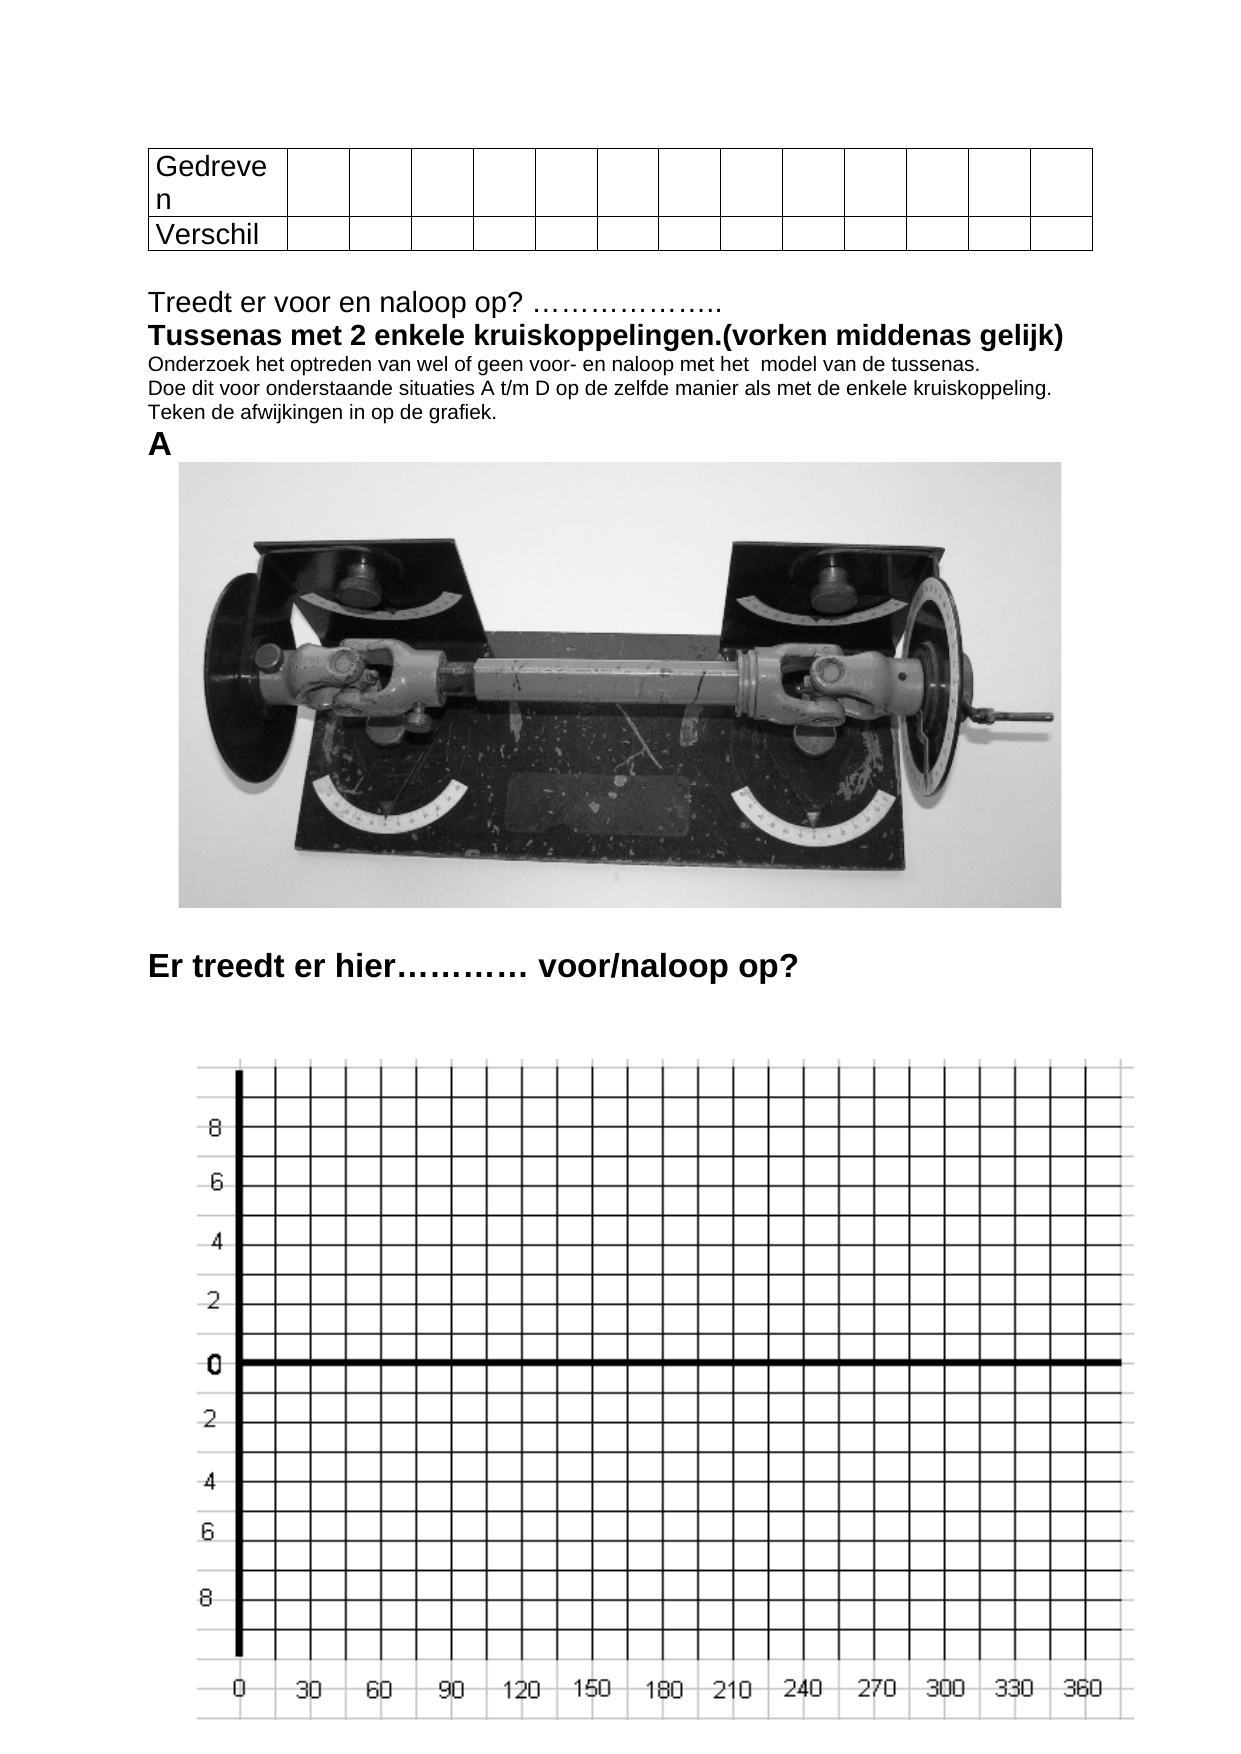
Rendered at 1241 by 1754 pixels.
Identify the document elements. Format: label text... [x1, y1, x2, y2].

table_cell [659, 149, 720, 216]
table_cell [845, 217, 906, 250]
table_cell [1031, 149, 1092, 216]
picture [196, 1059, 1135, 1720]
table_cell [474, 149, 535, 216]
picture [178, 462, 1062, 908]
table_cell [659, 217, 720, 250]
table_cell [412, 149, 473, 216]
table_cell [288, 217, 349, 250]
text Tussenas met 2 enkele kruiskoppelingen.(vorken middenas gelijk) [148, 318, 1093, 352]
text Teken de afwijkingen in op de grafiek. [148, 400, 1093, 424]
text Onderzoek het optreden van wel of geen voor- en naloop met het model van de tussenas. [148, 352, 1093, 376]
table_cell Verschil [149, 217, 287, 250]
table_cell [288, 149, 349, 216]
table_cell [721, 217, 782, 250]
table_cell [783, 217, 844, 250]
table_cell [412, 217, 473, 250]
table_cell [350, 217, 411, 250]
table_cell [474, 217, 535, 250]
table_cell [721, 149, 782, 216]
table_cell [350, 149, 411, 216]
table_cell [783, 149, 844, 216]
table_cell [907, 149, 968, 216]
table_cell [969, 149, 1030, 216]
text A [148, 424, 1093, 462]
table_cell [907, 217, 968, 250]
table_cell [845, 149, 906, 216]
table_cell [1031, 217, 1092, 250]
text Doe dit voor onderstaande situaties A t/m D op de zelfde manier als met de enkele kruiskoppeling. [148, 376, 1093, 400]
text Treedt er voor en naloop op? ……………….. [148, 285, 1093, 318]
table_cell [536, 217, 597, 250]
table_cell [536, 149, 597, 216]
text Er treedt er hier………… voor/naloop op? [148, 946, 1093, 984]
table_cell Gedreven [149, 149, 287, 216]
table_cell [969, 217, 1030, 250]
table_cell [598, 149, 658, 216]
table_cell [598, 217, 658, 250]
